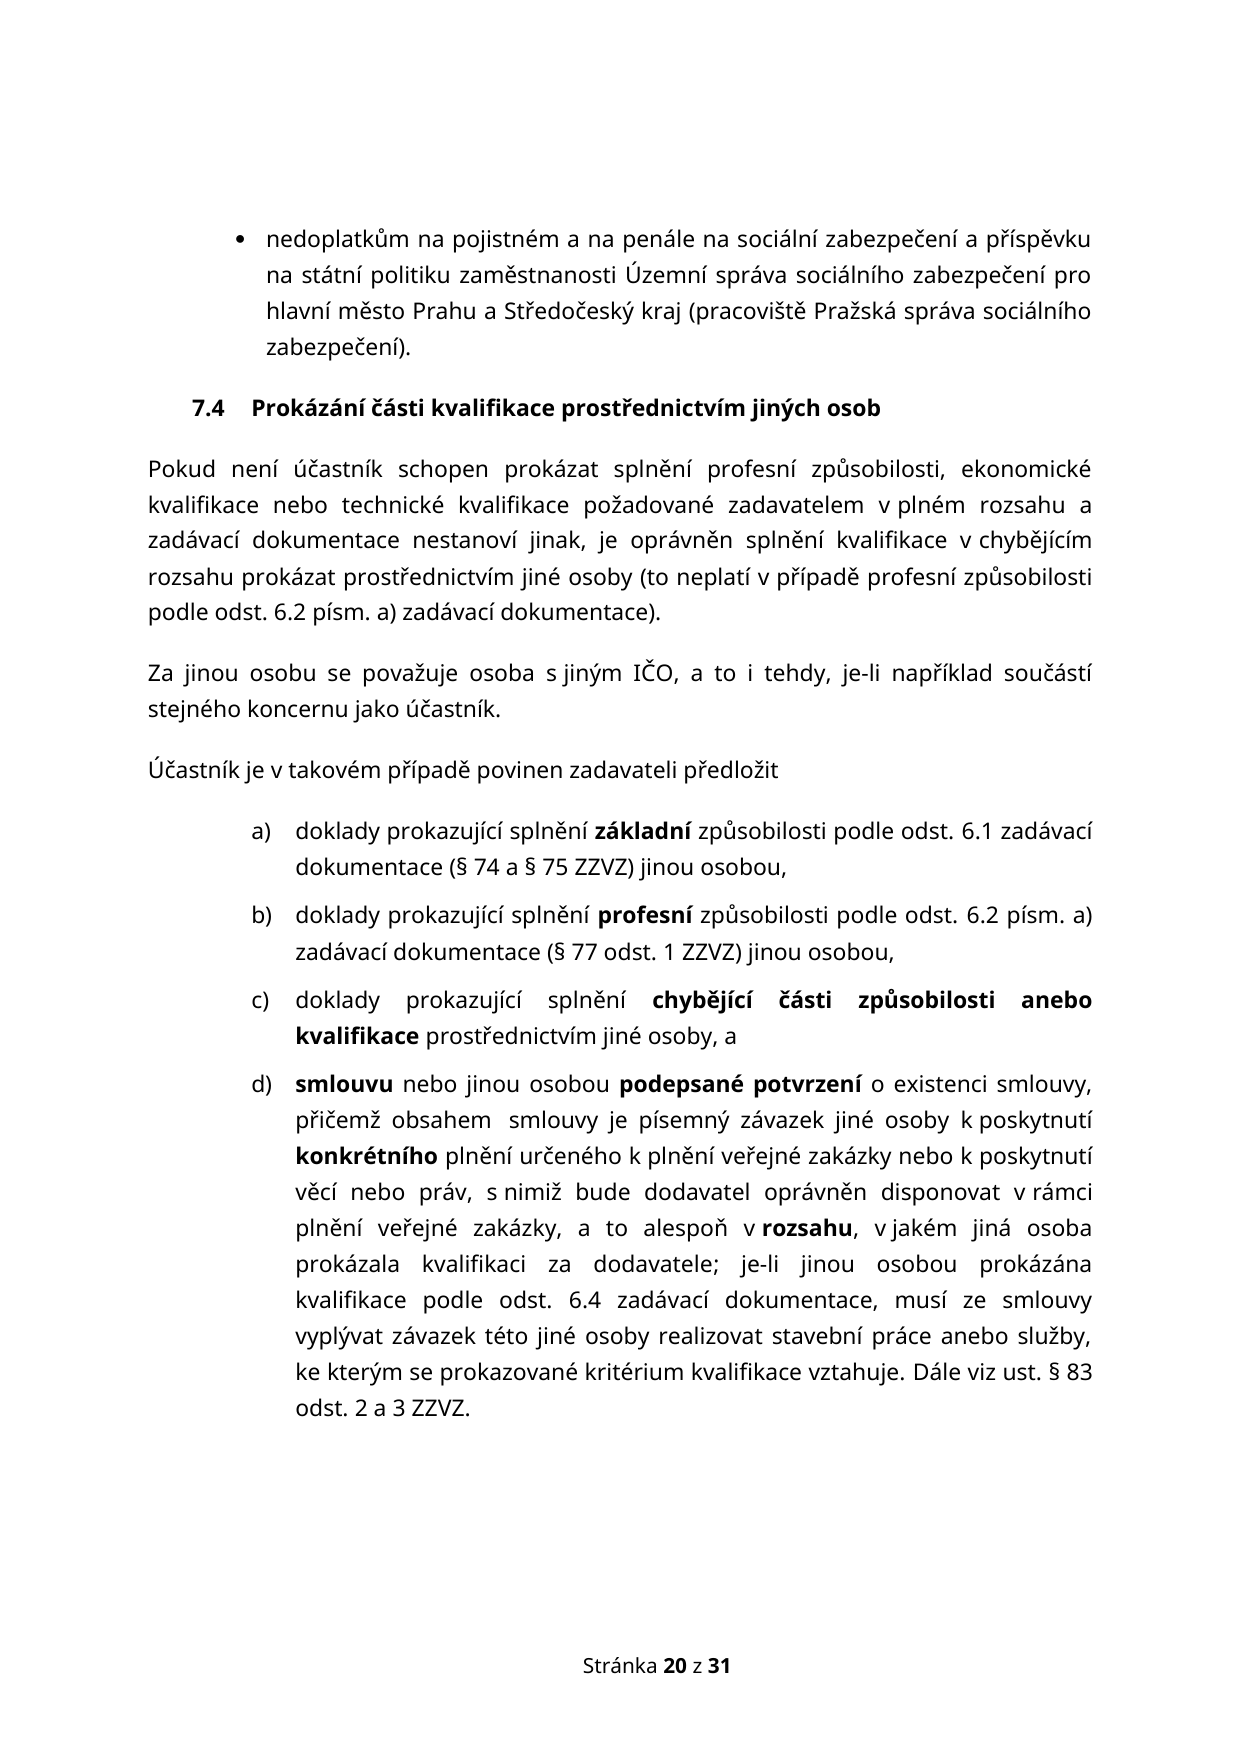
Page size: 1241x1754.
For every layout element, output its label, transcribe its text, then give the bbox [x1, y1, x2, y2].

subtitle Prokázání části kvalifikace prostřednictvím jiných osob [192, 392, 1093, 423]
list doklady prokazující splnění profesní způsobilosti podle odst. 6.2 písm. a) zadávací dokumentace (§ 77 odst. 1 ZZVZ) jinou osobou, [251, 899, 1093, 967]
text Účastník je v takovém případě povinen zadavateli předložit [148, 754, 1093, 785]
list smlouvu nebo jinou osobou podepsané potvrzení o existenci smlouvy, přičemž obsahem smlouvy je písemný závazek jiné osoby k poskytnutí konkrétního plnění určeného k plnění veřejné zakázky nebo k poskytnutí věcí nebo práv, s nimiž bude dodavatel oprávněn disponovat v rámci plnění veřejné zakázky, a to alespoň v rozsahu, v jakém jiná osoba prokázala kvalifikaci za dodavatele; je-li jinou osobou prokázána kvalifikace podle odst. 6.4 zadávací dokumentace, musí ze smlouvy vyplývat závazek této jiné osoby realizovat stavební práce anebo služby, ke kterým se prokazované kritérium kvalifikace vztahuje. Dále viz ust. § 83 odst. 2 a 3 ZZVZ. [251, 1068, 1093, 1423]
text Za jinou osobu se považuje osoba s jiným IČO, a to i tehdy, je-li například součástí stejného koncernu jako účastník. [148, 657, 1093, 724]
list nedoplatkům na pojistném a na penále na sociální zabezpečení a příspěvku na státní politiku zaměstnanosti Územní správa sociálního zabezpečení pro hlavní město Prahu a Středočeský kraj (pracoviště Pražská správa sociálního zabezpečení). [236, 223, 1093, 362]
list doklady prokazující splnění základní způsobilosti podle odst. 6.1 zadávací dokumentace (§ 74 a § 75 ZZVZ) jinou osobou, [251, 815, 1093, 882]
list doklady prokazující splnění chybějící části způsobilosti anebo kvalifikace prostřednictvím jiné osoby, a [251, 984, 1093, 1051]
text Pokud není účastník schopen prokázat splnění profesní způsobilosti, ekonomické kvalifikace nebo technické kvalifikace požadované zadavatelem v plném rozsahu a zadávací dokumentace nestanoví jinak, je oprávněn splnění kvalifikace v chybějícím rozsahu prokázat prostřednictvím jiné osoby (to neplatí v případě profesní způsobilosti podle odst. 6.2 písm. a) zadávací dokumentace). [148, 453, 1093, 628]
